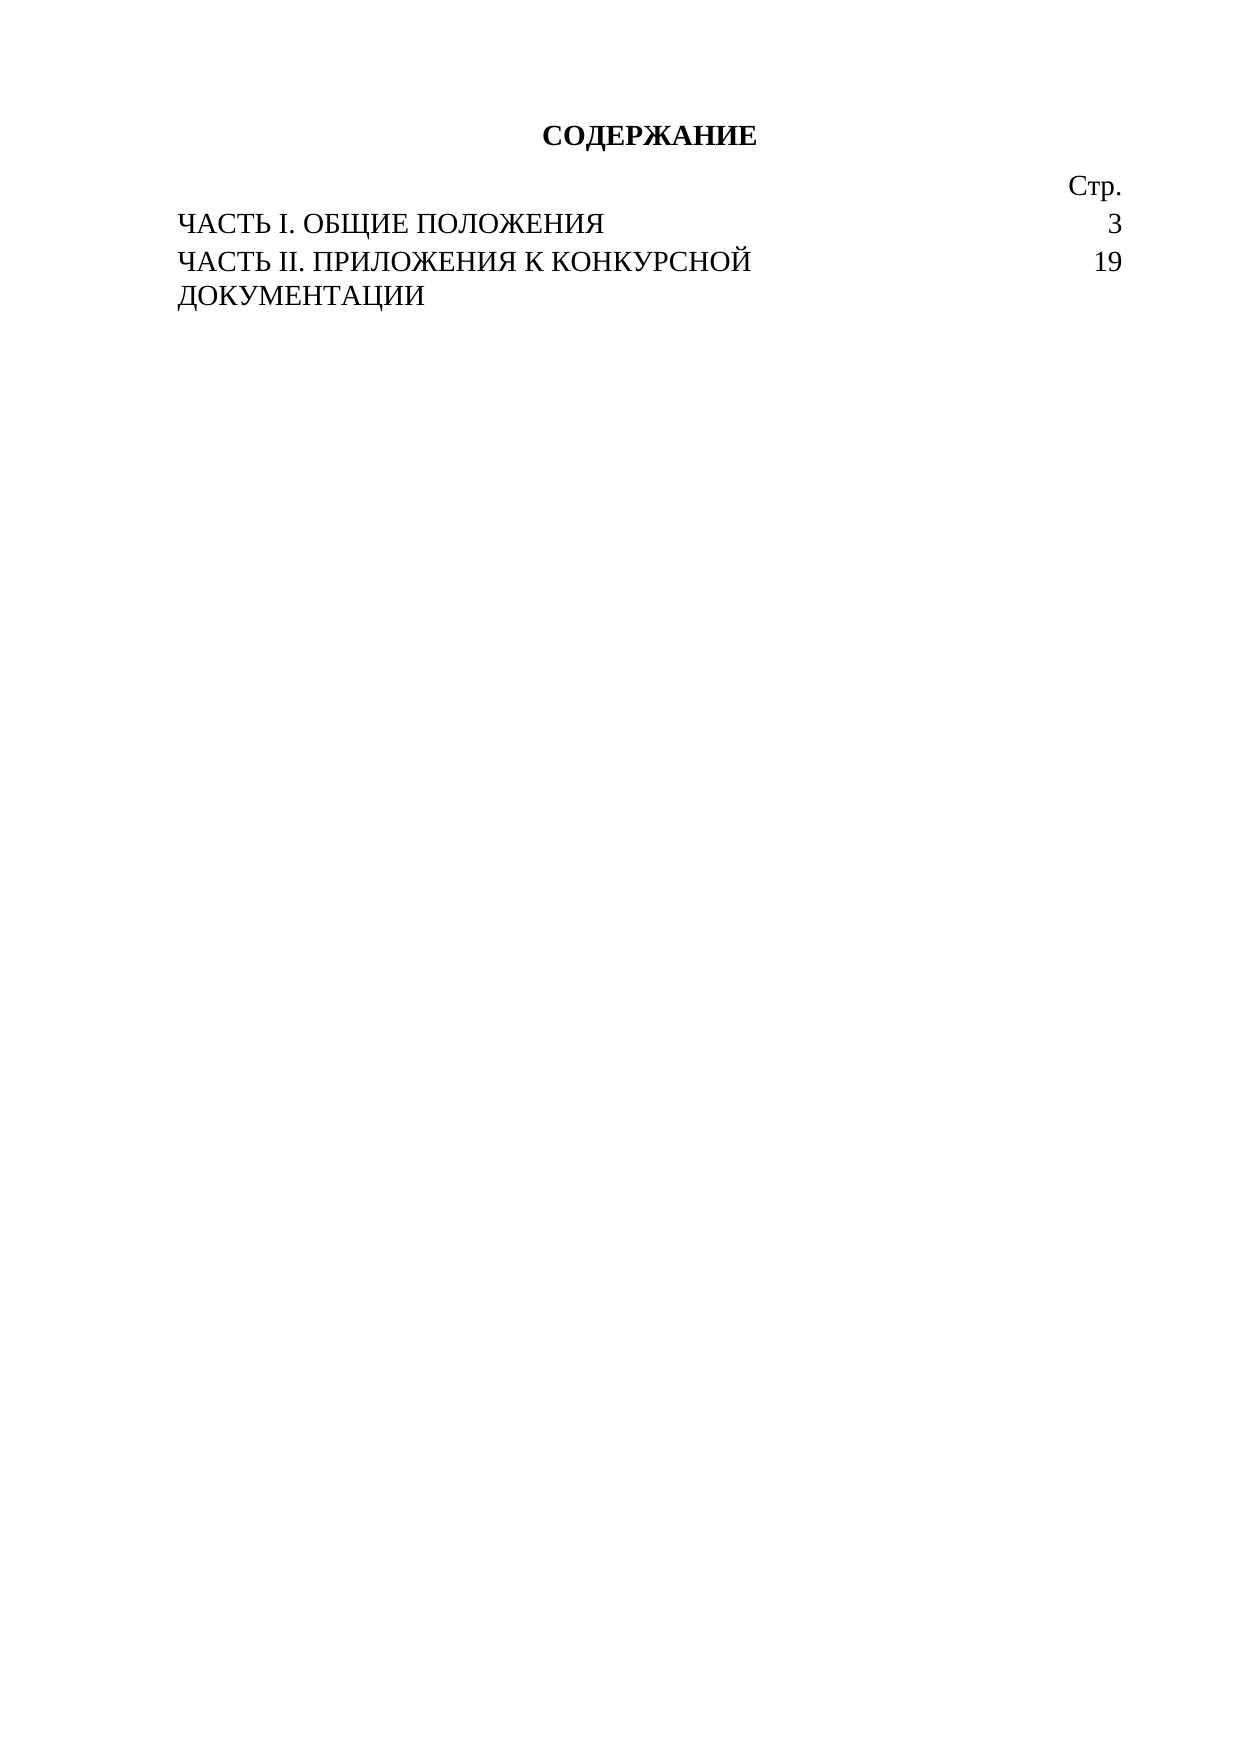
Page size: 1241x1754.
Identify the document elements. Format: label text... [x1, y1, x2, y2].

table_cell 19 [983, 245, 1133, 312]
table_cell 3 [983, 207, 1133, 244]
table_cell Стр. [166, 168, 1133, 207]
table_header СОДЕРЖАНИЕ [166, 118, 1133, 168]
table_cell ЧАСТЬ II. ПРИЛОЖЕНИЯ К КОНКУРСНОЙ ДОКУМЕНТАЦИИ [166, 245, 983, 312]
table_cell ЧАСТЬ I. ОБЩИЕ ПОЛОЖЕНИЯ [166, 207, 983, 244]
